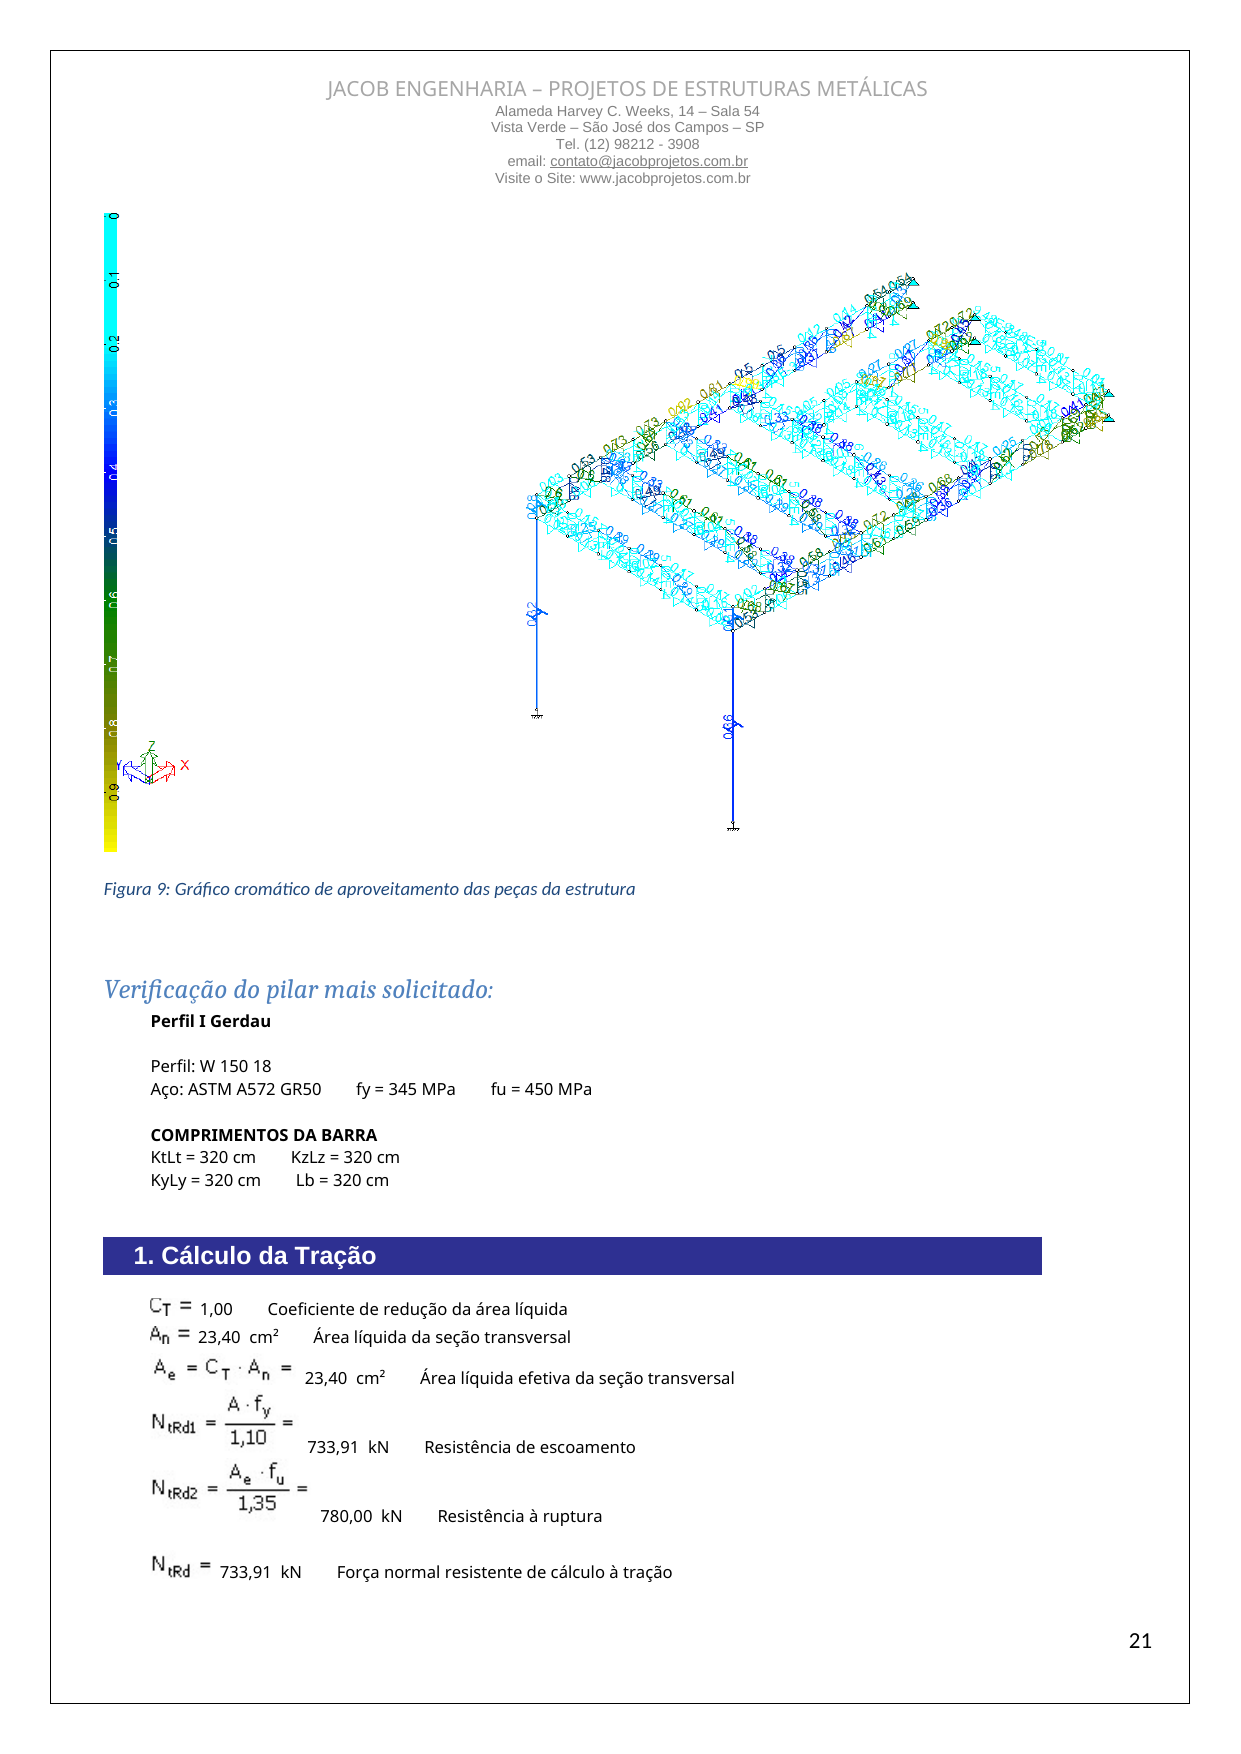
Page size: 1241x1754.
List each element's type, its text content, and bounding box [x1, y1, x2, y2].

text 23,40 cm² Área líquida da seção transversal [103, 1326, 1152, 1353]
text Perfil I Gerdau [103, 1009, 1152, 1032]
text KyLy = 320 cm Lb = 320 cm [103, 1168, 1152, 1191]
text 1,00 Coeficiente de redução da área líquida [103, 1297, 1152, 1326]
text Aço: ASTM A572 GR50 fy = 345 MPa fu = 450 MPa [103, 1078, 1152, 1100]
picture [150, 1326, 190, 1344]
text 23,40 cm² Área líquida efetiva da seção transversal [103, 1353, 1152, 1390]
text Perfil: W 150 18 [103, 1055, 1152, 1078]
table_header 1. Cálculo da Tração [104, 1237, 1040, 1275]
picture [150, 1298, 192, 1316]
text 780,00 kN Resistência à ruptura [103, 1459, 1152, 1528]
text 733,91 kN Força normal resistente de cálculo à tração [103, 1551, 1152, 1583]
picture [103, 212, 1152, 852]
picture [150, 1353, 296, 1385]
text 733,91 kN Resistência de escoamento [103, 1390, 1152, 1459]
picture [150, 1550, 212, 1579]
text KtLt = 320 cm KzLz = 320 cm [103, 1146, 1152, 1168]
text Figura 9: Gráfico cromático de aproveitamento das peças da estrutura [103, 877, 1152, 900]
subtitle Verificação do pilar mais solicitado: [103, 974, 1152, 1005]
text COMPRIMENTOS DA BARRA [103, 1123, 1152, 1146]
picture [150, 1389, 299, 1454]
picture [150, 1458, 312, 1523]
